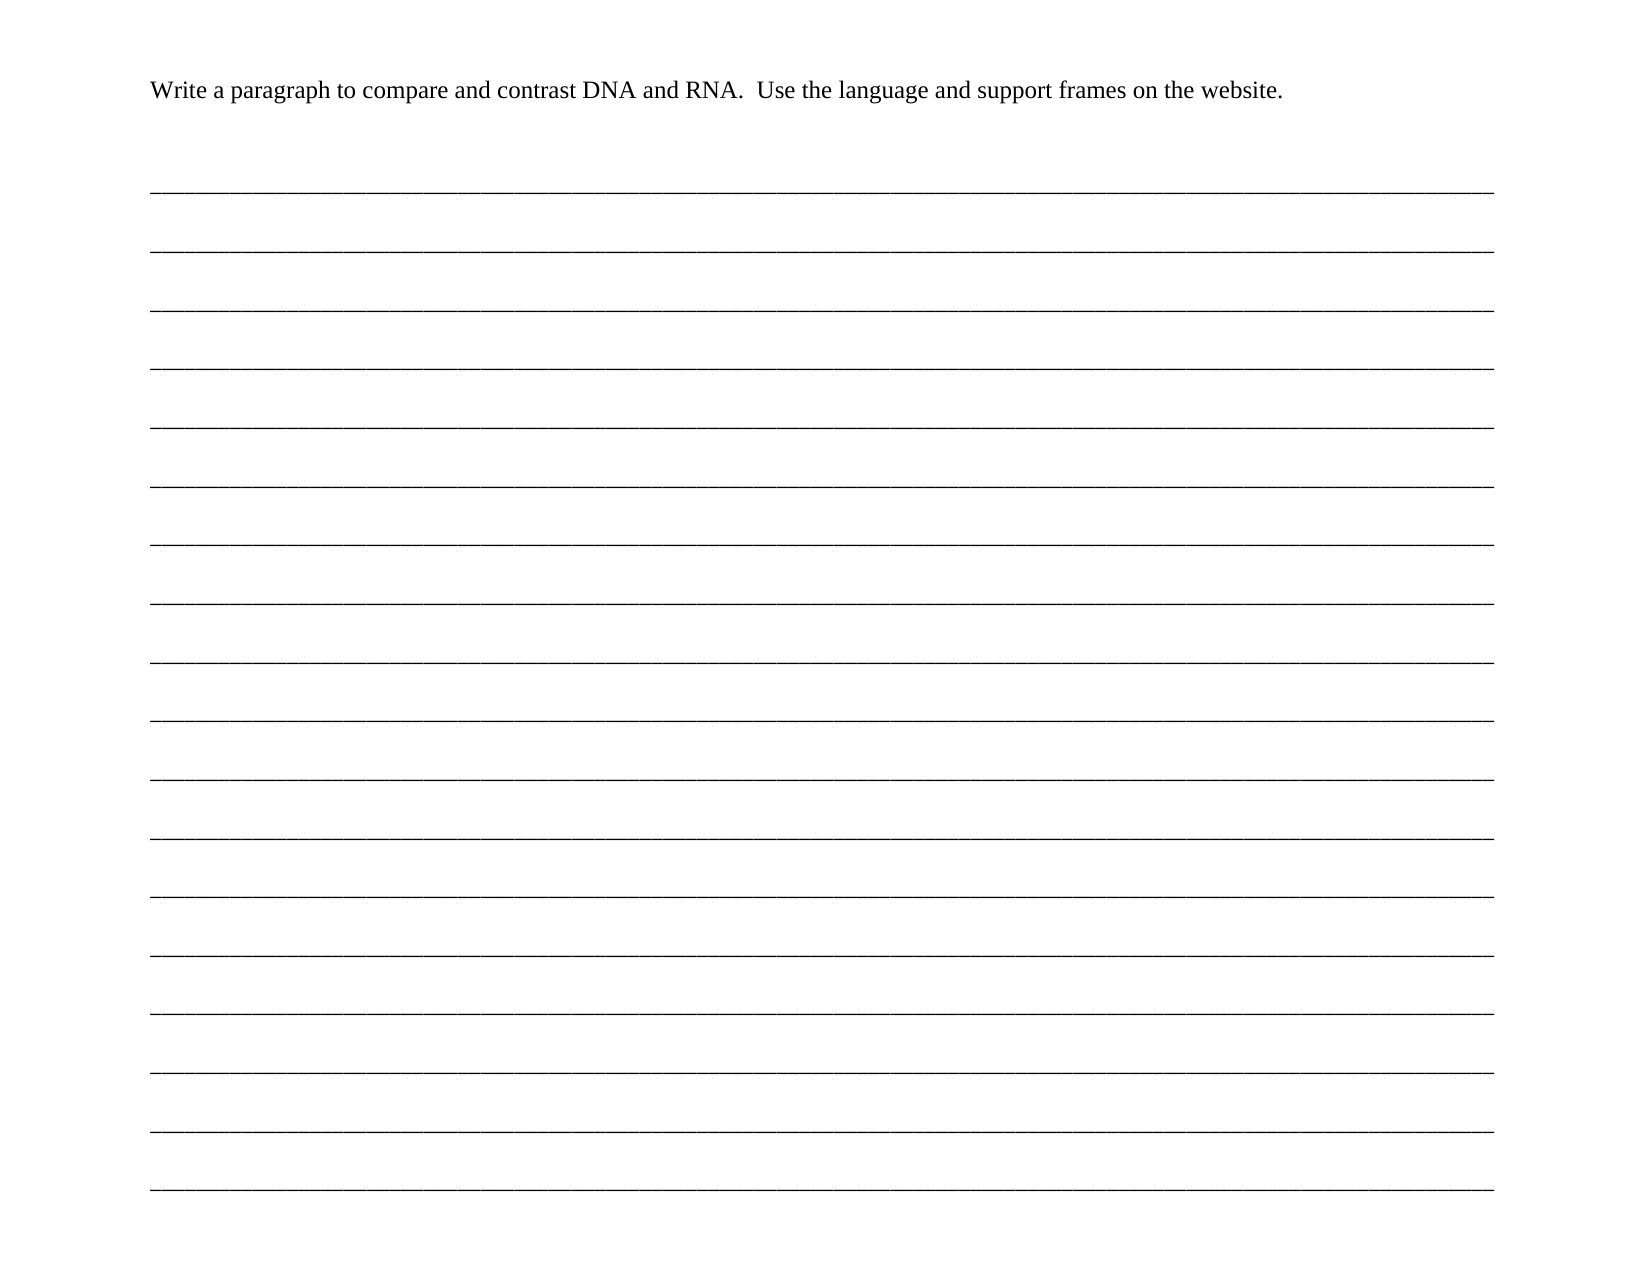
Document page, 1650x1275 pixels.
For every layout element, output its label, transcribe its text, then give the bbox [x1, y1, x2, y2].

text ______________________________________________________________________________________________________________________ [150, 756, 1575, 784]
text ______________________________________________________________________________________________________________________ [150, 991, 1575, 1019]
text Write a paragraph to compare and contrast DNA and RNA. Use the language and support frames on the website. [150, 75, 1575, 104]
text ______________________________________________________________________________________________________________________ [150, 1167, 1575, 1194]
text ______________________________________________________________________________________________________________________ [150, 521, 1575, 549]
text ______________________________________________________________________________________________________________________ [150, 1108, 1575, 1136]
text ______________________________________________________________________________________________________________________ [150, 697, 1575, 725]
text ______________________________________________________________________________________________________________________ [150, 169, 1575, 198]
text ______________________________________________________________________________________________________________________ [150, 287, 1575, 315]
text ______________________________________________________________________________________________________________________ [150, 463, 1575, 491]
text ______________________________________________________________________________________________________________________ [150, 228, 1575, 256]
text ______________________________________________________________________________________________________________________ [150, 1049, 1575, 1077]
text ______________________________________________________________________________________________________________________ [150, 815, 1575, 843]
text ______________________________________________________________________________________________________________________ [150, 639, 1575, 667]
text ______________________________________________________________________________________________________________________ [150, 932, 1575, 960]
text ______________________________________________________________________________________________________________________ [150, 404, 1575, 432]
text ______________________________________________________________________________________________________________________ [150, 873, 1575, 901]
text ______________________________________________________________________________________________________________________ [150, 580, 1575, 608]
text ______________________________________________________________________________________________________________________ [150, 346, 1575, 373]
